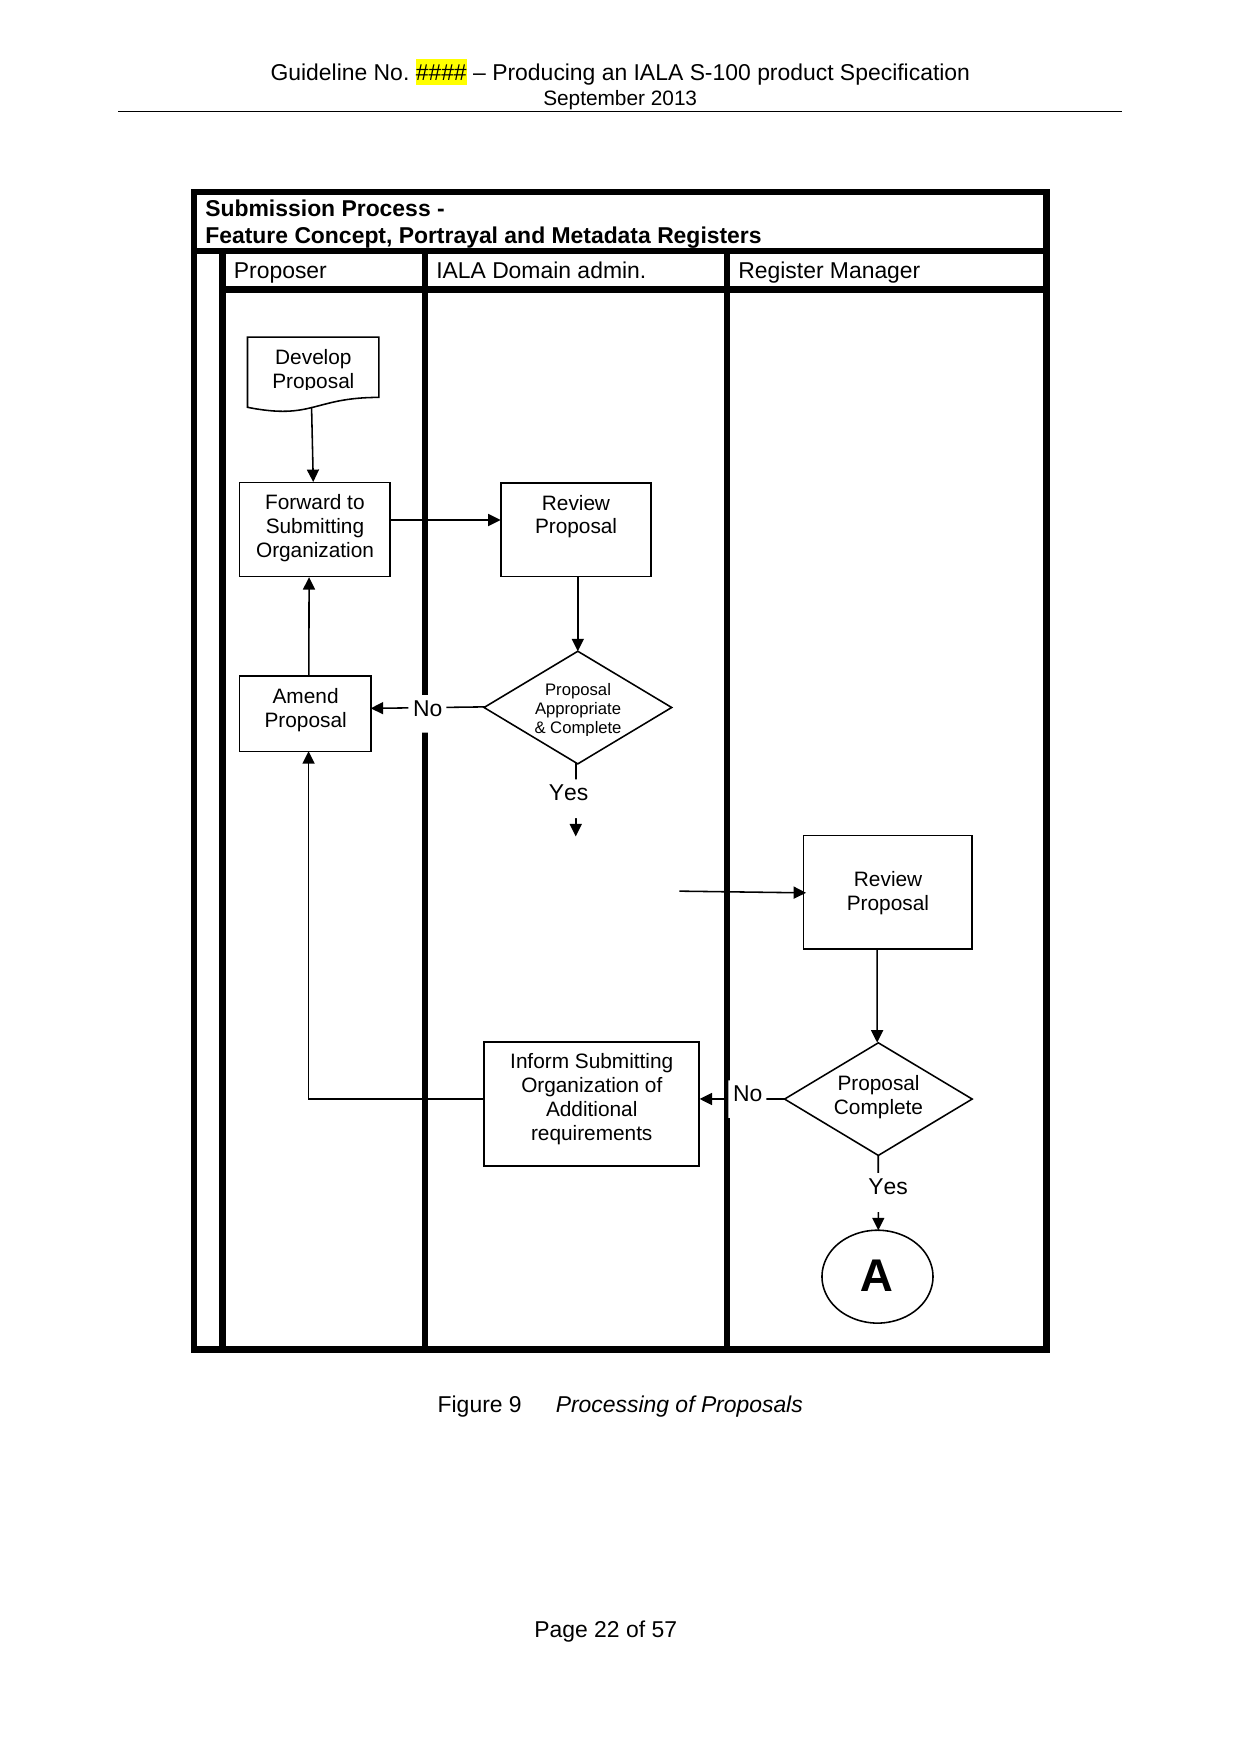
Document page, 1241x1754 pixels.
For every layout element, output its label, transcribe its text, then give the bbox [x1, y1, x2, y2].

table_cell [428, 1100, 724, 1346]
text Processing of Proposals [118, 1391, 1122, 1418]
table_cell [428, 293, 724, 1098]
table_cell [226, 293, 422, 1346]
table_cell IALA Domain admin. [428, 254, 724, 286]
table_cell [197, 254, 219, 1346]
table_cell [730, 293, 1043, 1346]
table_cell Register Manager [730, 254, 1043, 286]
table_header Submission Process - Feature Concept, Portrayal and Metadata Registers [197, 195, 1043, 248]
table_cell Proposer [226, 254, 422, 286]
